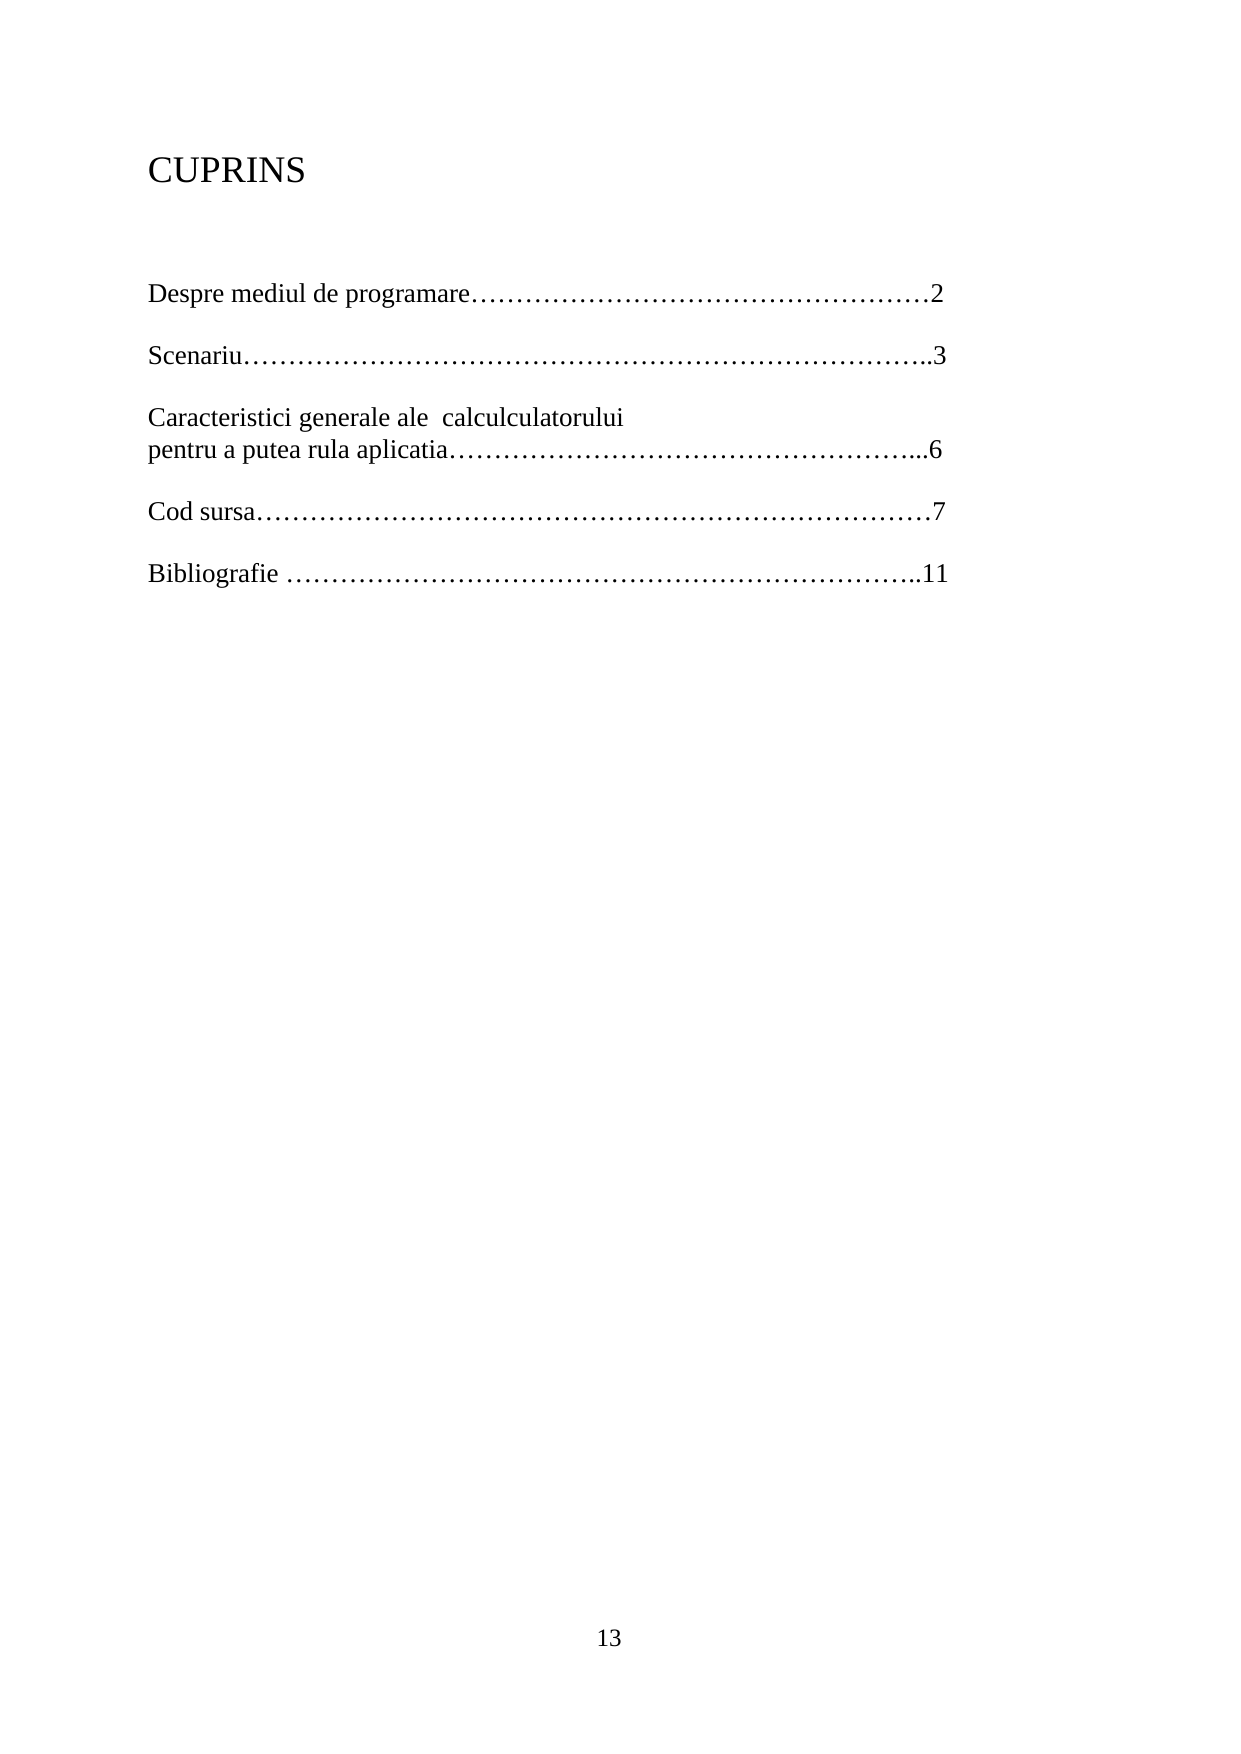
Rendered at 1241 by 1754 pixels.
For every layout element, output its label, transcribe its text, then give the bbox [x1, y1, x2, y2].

text Bibliografie ……………………………………………………………..11 [148, 557, 1093, 588]
text Despre mediul de programare……………………………………………2 [148, 277, 1093, 308]
text pentru a putea rula aplicatia……………………………………………...6 [148, 433, 1093, 464]
text Scenariu…………………………………………………………………..3 [148, 339, 1093, 370]
text Cod sursa…………………………………………………………………7 [148, 495, 1093, 526]
text CUPRINS [148, 148, 1093, 191]
text Caracteristici generale ale calculculatorului [148, 402, 1093, 433]
